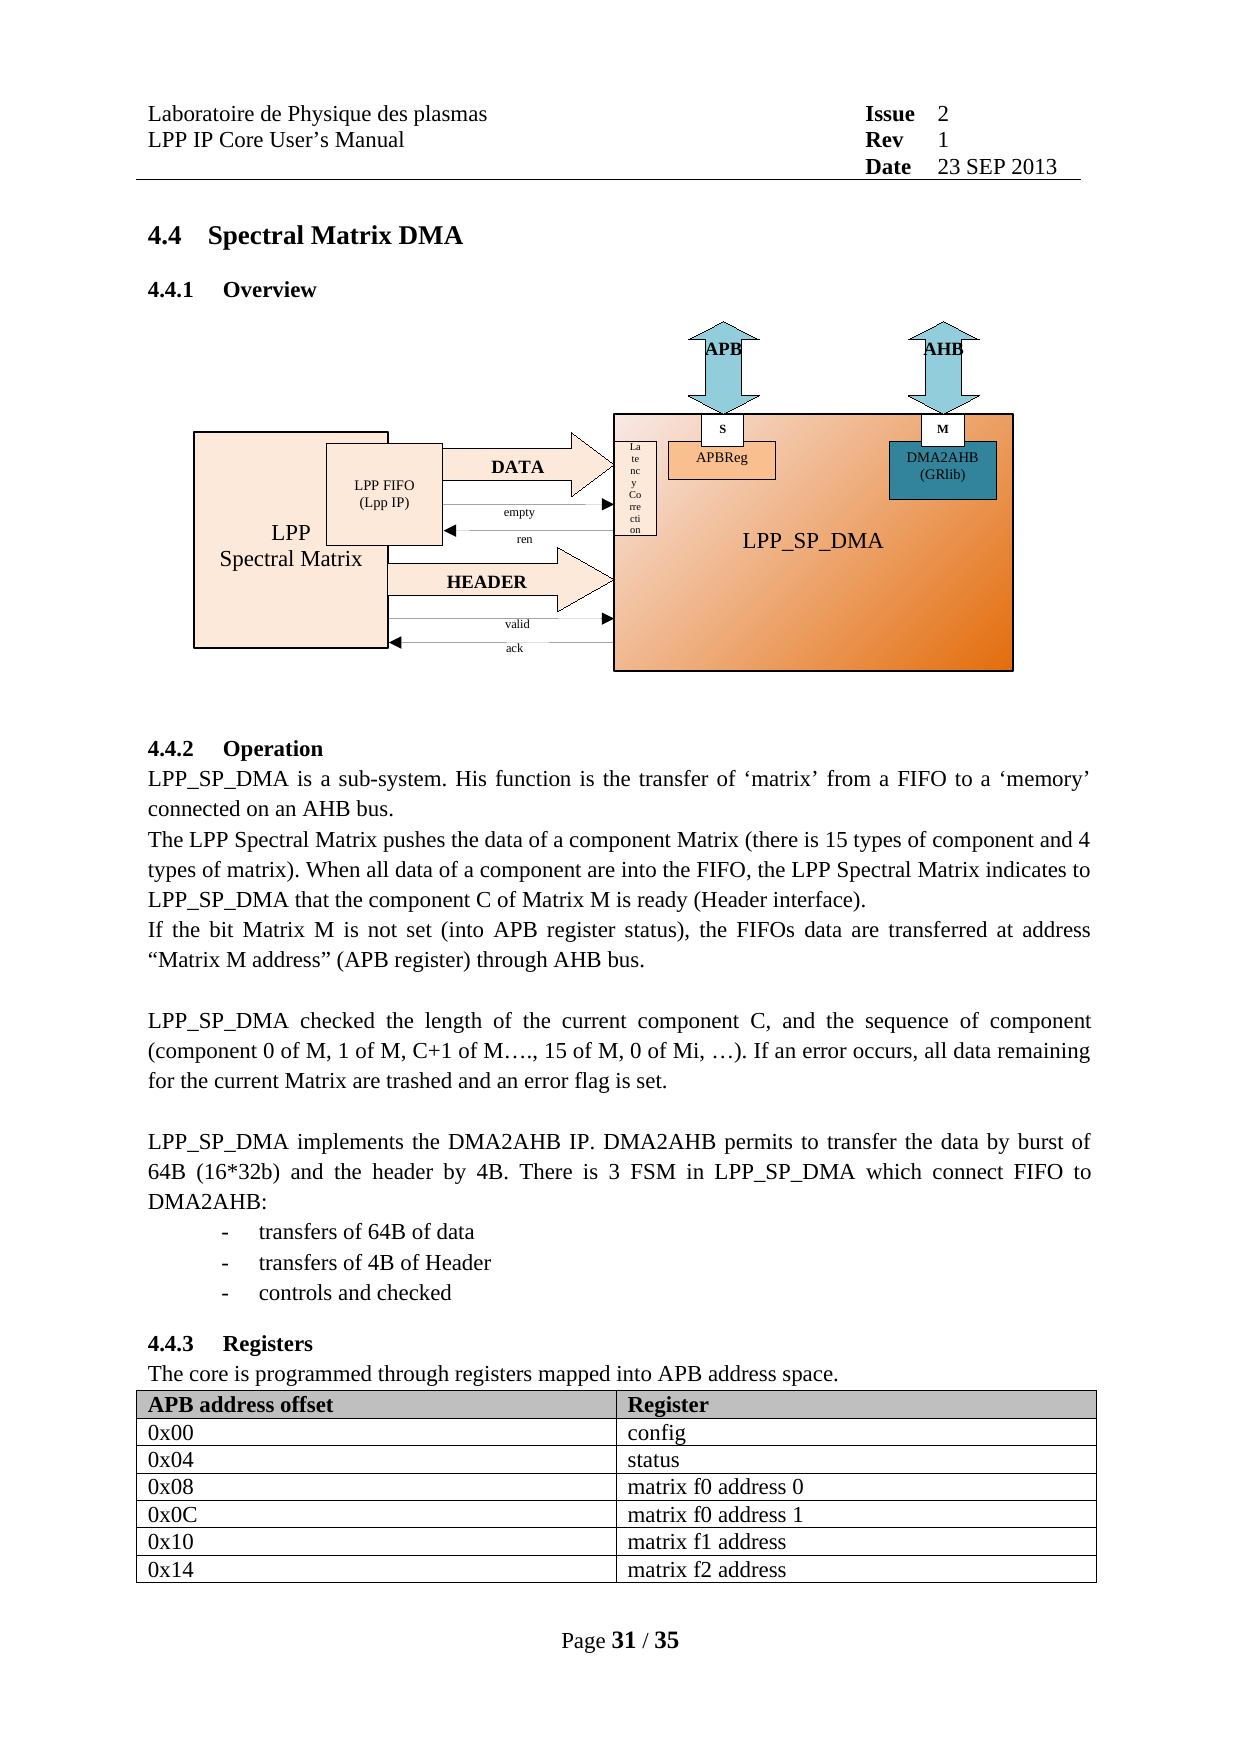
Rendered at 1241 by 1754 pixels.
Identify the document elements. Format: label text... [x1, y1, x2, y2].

table_cell config [617, 1419, 1096, 1445]
text The LPP Spectral Matrix pushes the data of a component Matrix (there is 15 types of component and 4 types of matrix). When all data of a component are into the FIFO, the LPP Spectral Matrix indicates to LPP_SP_DMA that the component C of Matrix M is ready (Header interface). [148, 826, 1093, 912]
subtitle Registers [148, 1330, 1093, 1356]
text LPP_SP_DMA is a sub-system. His function is the transfer of ‘matrix’ from a FIFO to a ‘memory’ connected on an AHB bus. [148, 765, 1093, 822]
table_cell 0x0C [137, 1501, 616, 1527]
table_cell matrix f1 address [617, 1528, 1096, 1554]
subtitle Overview [148, 276, 1093, 302]
list transfers of 64B of data [221, 1218, 1093, 1245]
subtitle Spectral Matrix DMA [148, 219, 1093, 250]
table_header Register [617, 1391, 1096, 1418]
text LPP_SP_DMA checked the length of the current component C, and the sequence of component (component 0 of M, 1 of M, C+1 of M…., 15 of M, 0 of Mi, …). If an error occurs, all data remaining for the current Matrix are trashed and an error flag is set. [148, 1007, 1093, 1094]
table_cell matrix f2 address [617, 1556, 1096, 1582]
table_cell 0x10 [137, 1528, 616, 1554]
text If the bit Matrix M is not set (into APB register status), the FIFOs data are transferred at address “Matrix M address” (APB register) through AHB bus. [148, 916, 1093, 973]
table_cell 0x14 [137, 1556, 616, 1582]
table_cell matrix f0 address 1 [617, 1501, 1096, 1527]
list transfers of 4B of Header [221, 1248, 1093, 1275]
table_header APB address offset [137, 1391, 616, 1418]
table_cell 0x08 [137, 1474, 616, 1500]
subtitle Operation [148, 735, 1093, 761]
table_cell matrix f0 address 0 [617, 1474, 1096, 1500]
table_cell 0x00 [137, 1419, 616, 1445]
table_cell 0x04 [137, 1446, 616, 1472]
list controls and checked [221, 1279, 1093, 1305]
text The core is programmed through registers mapped into APB address space. [148, 1360, 1093, 1386]
table_cell status [617, 1446, 1096, 1472]
text LPP_SP_DMA implements the DMA2AHB IP. DMA2AHB permits to transfer the data by burst of 64B (16*32b) and the header by 4B. There is 3 FSM in LPP_SP_DMA which connect FIFO to DMA2AHB: [148, 1128, 1093, 1214]
